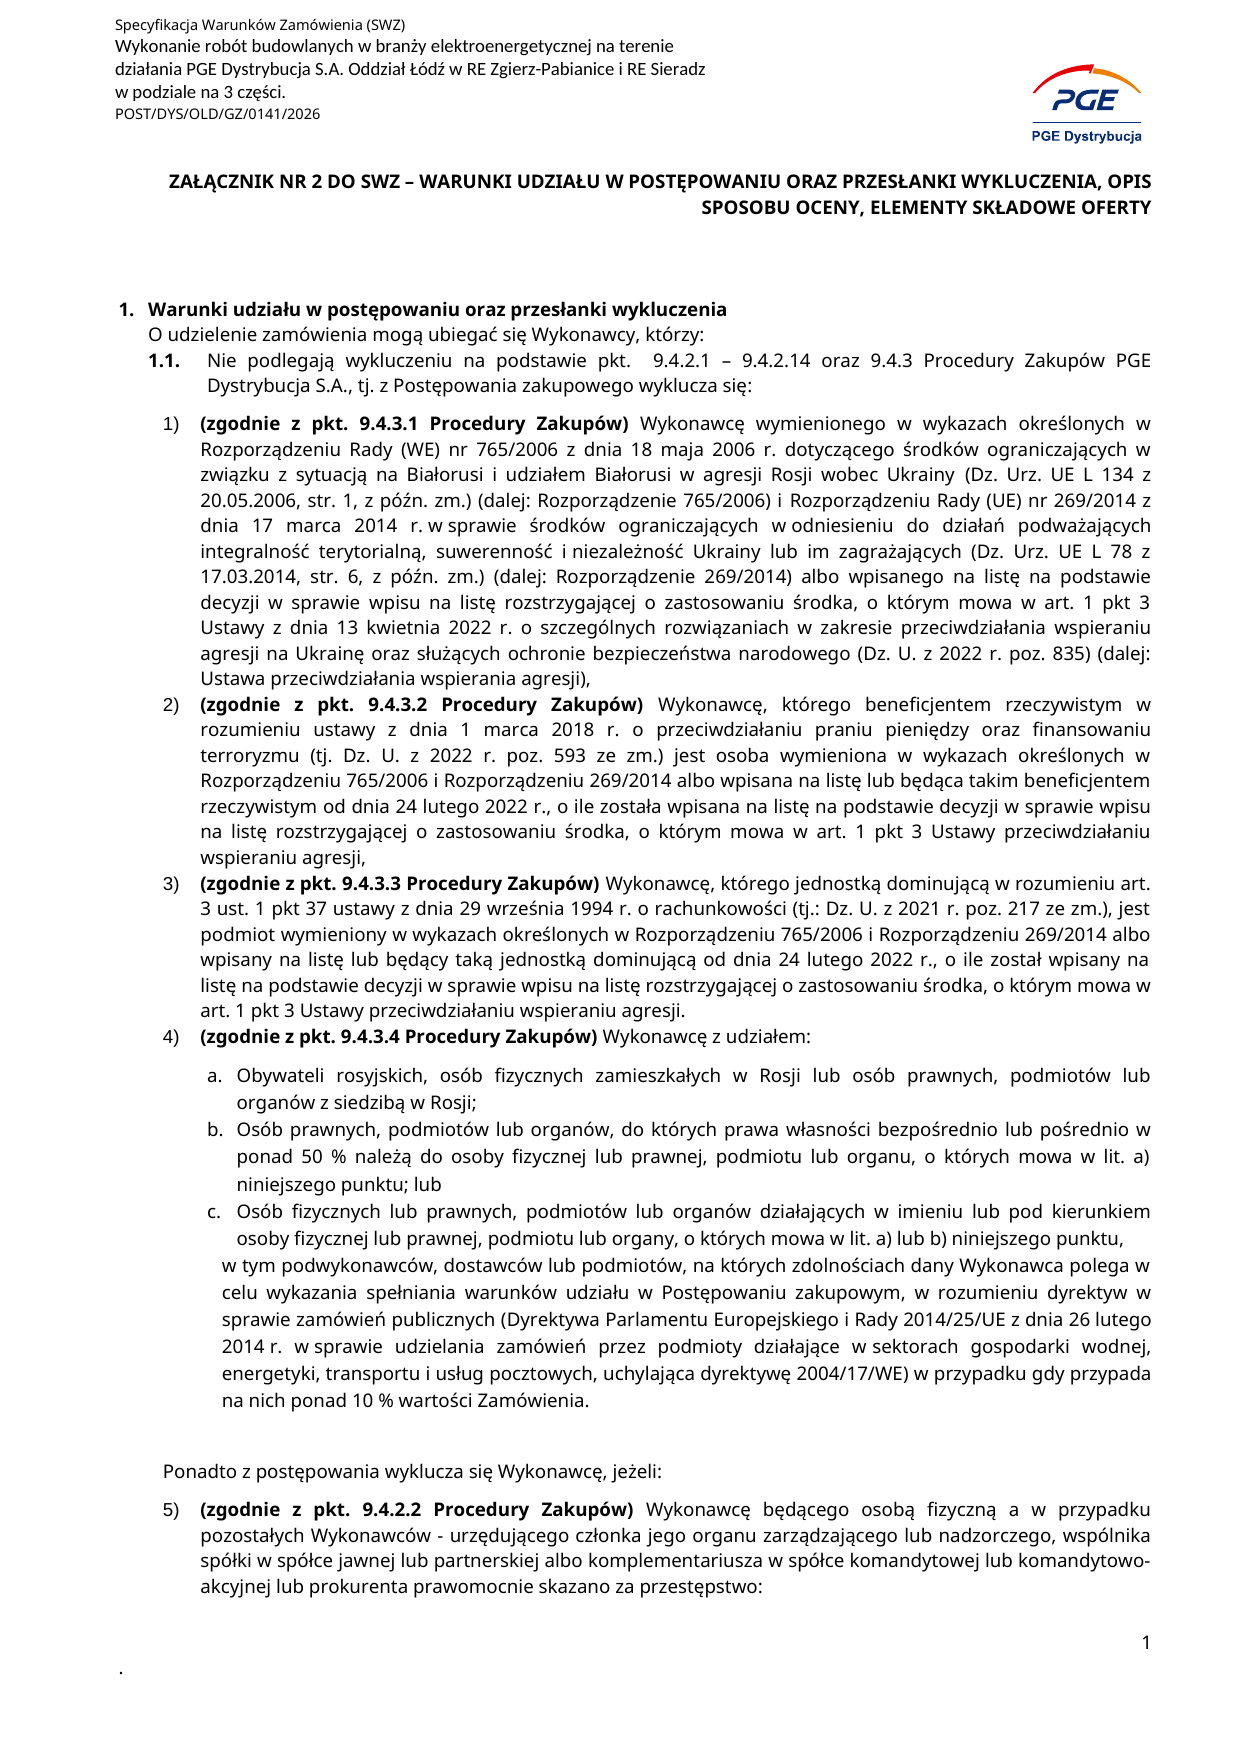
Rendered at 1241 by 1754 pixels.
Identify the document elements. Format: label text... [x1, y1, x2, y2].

list Osób prawnych, podmiotów lub organów, do których prawa własności bezpośrednio lub pośrednio w ponad 50 % należą do osoby fizycznej lub prawnej, podmiotu lub organu, o których mowa w lit. a) niniejszego punktu; lub [207, 1115, 1152, 1196]
list Osób fizycznych lub prawnych, podmiotów lub organów działających w imieniu lub pod kierunkiem osoby fizycznej lub prawnej, podmiotu lub organy, o których mowa w lit. a) lub b) niniejszego punktu, [207, 1196, 1152, 1251]
list (zgodnie z pkt. 9.4.3.1 Procedury Zakupów) Wykonawcę wymienionego w wykazach określonych w Rozporządzeniu Rady (WE) nr 765/2006 z dnia 18 maja 2006 r. dotyczącego środków ograniczających w związku z sytuacją na Białorusi i udziałem Białorusi w agresji Rosji wobec Ukrainy (Dz. Urz. UE L 134 z 20.05.2006, str. 1, z późn. zm.) (dalej: Rozporządzenie 765/2006) i Rozporządzeniu Rady (UE) nr 269/2014 z dnia 17 marca 2014 r. w sprawie środków ograniczających w odniesieniu do działań podważających integralność terytorialną, suwerenność i niezależność Ukrainy lub im zagrażających (Dz. Urz. UE L 78 z 17.03.2014, str. 6, z późn. zm.) (dalej: Rozporządzenie 269/2014) albo wpisanego na listę na podstawie decyzji w sprawie wpisu na listę rozstrzygającej o zastosowaniu środka, o którym mowa w art. 1 pkt 3 Ustawy z dnia 13 kwietnia 2022 r. o szczególnych rozwiązaniach w zakresie przeciwdziałania wspieraniu agresji na Ukrainę oraz służących ochronie bezpieczeństwa narodowego (Dz. U. z 2022 r. poz. 835) (dalej: Ustawa przeciwdziałania wspierania agresji), [163, 410, 1152, 691]
list (zgodnie z pkt. 9.4.3.3 Procedury Zakupów) Wykonawcę, którego jednostką dominującą w rozumieniu art. 3 ust. 1 pkt 37 ustawy z dnia 29 września 1994 r. o rachunkowości (tj.: Dz. U. z 2021 r. poz. 217 ze zm.), jest podmiot wymieniony w wykazach określonych w Rozporządzeniu 765/2006 i Rozporządzeniu 269/2014 albo wpisany na listę lub będący taką jednostką dominującą od dnia 24 lutego 2022 r., o ile został wpisany na listę na podstawie decyzji w sprawie wpisu na listę rozstrzygającej o zastosowaniu środka, o którym mowa w art. 1 pkt 3 Ustawy przeciwdziałaniu wspieraniu agresji. [163, 870, 1152, 1023]
list Nie podlegają wykluczeniu na podstawie pkt. 9.4.2.1 – 9.4.2.14 oraz 9.4.3 Procedury Zakupów PGE Dystrybucja S.A., tj. z Postępowania zakupowego wyklucza się: [148, 347, 1152, 398]
text w tym podwykonawców, dostawców lub podmiotów, na których zdolnościach dany Wykonawca polega w celu wykazania spełniania warunków udziału w Postępowaniu zakupowym, w rozumieniu dyrektyw w sprawie zamówień publicznych (Dyrektywa Parlamentu Europejskiego i Rady 2014/25/UE z dnia 26 lutego 2014 r. w sprawie udzielania zamówień przez podmioty działające w sektorach gospodarki wodnej, energetyki, transportu i usług pocztowych, uchylająca dyrektywę 2004/17/WE) w przypadku gdy przypada na nich ponad 10 % wartości Zamówienia. [222, 1251, 1152, 1413]
list (zgodnie z pkt. 9.4.2.2 Procedury Zakupów) Wykonawcę będącego osobą fizyczną a w przypadku pozostałych Wykonawców - urzędującego członka jego organu zarządzającego lub nadzorczego, wspólnika spółki w spółce jawnej lub partnerskiej albo komplementariusza w spółce komandytowej lub komandytowo-akcyjnej lub prokurenta prawomocnie skazano za przestępstwo: [163, 1496, 1152, 1598]
text O udzielenie zamówienia mogą ubiegać się Wykonawcy, którzy: [148, 321, 1152, 347]
list (zgodnie z pkt. 9.4.3.4 Procedury Zakupów) Wykonawcę z udziałem: [163, 1023, 1152, 1048]
list Obywateli rosyjskich, osób fizycznych zamieszkałych w Rosji lub osób prawnych, podmiotów lub organów z siedzibą w Rosji; [207, 1061, 1152, 1115]
list (zgodnie z pkt. 9.4.3.2 Procedury Zakupów) Wykonawcę, którego beneficjentem rzeczywistym w rozumieniu ustawy z dnia 1 marca 2018 r. o przeciwdziałaniu praniu pieniędzy oraz finansowaniu terroryzmu (tj. Dz. U. z 2022 r. poz. 593 ze zm.) jest osoba wymieniona w wykazach określonych w Rozporządzeniu 765/2006 i Rozporządzeniu 269/2014 albo wpisana na listę lub będąca takim beneficjentem rzeczywistym od dnia 24 lutego 2022 r., o ile została wpisana na listę na podstawie decyzji w sprawie wpisu na listę rozstrzygającej o zastosowaniu środka, o którym mowa w art. 1 pkt 3 Ustawy przeciwdziałaniu wspieraniu agresji, [163, 691, 1152, 870]
text ZAŁĄCZNIK NR 2 DO SWZ – WARUNKI UDZIAŁU W POSTĘPOWANIU ORAZ PRZESŁANKI WYKLUCZENIA, OPIS SPOSOBU OCENY, ELEMENTY SKŁADOWE OFERTY [118, 169, 1152, 220]
text Ponadto z postępowania wyklucza się Wykonawcę, jeżeli: [163, 1457, 1152, 1484]
list Warunki udziału w postępowaniu oraz przesłanki wykluczenia [118, 296, 1152, 321]
